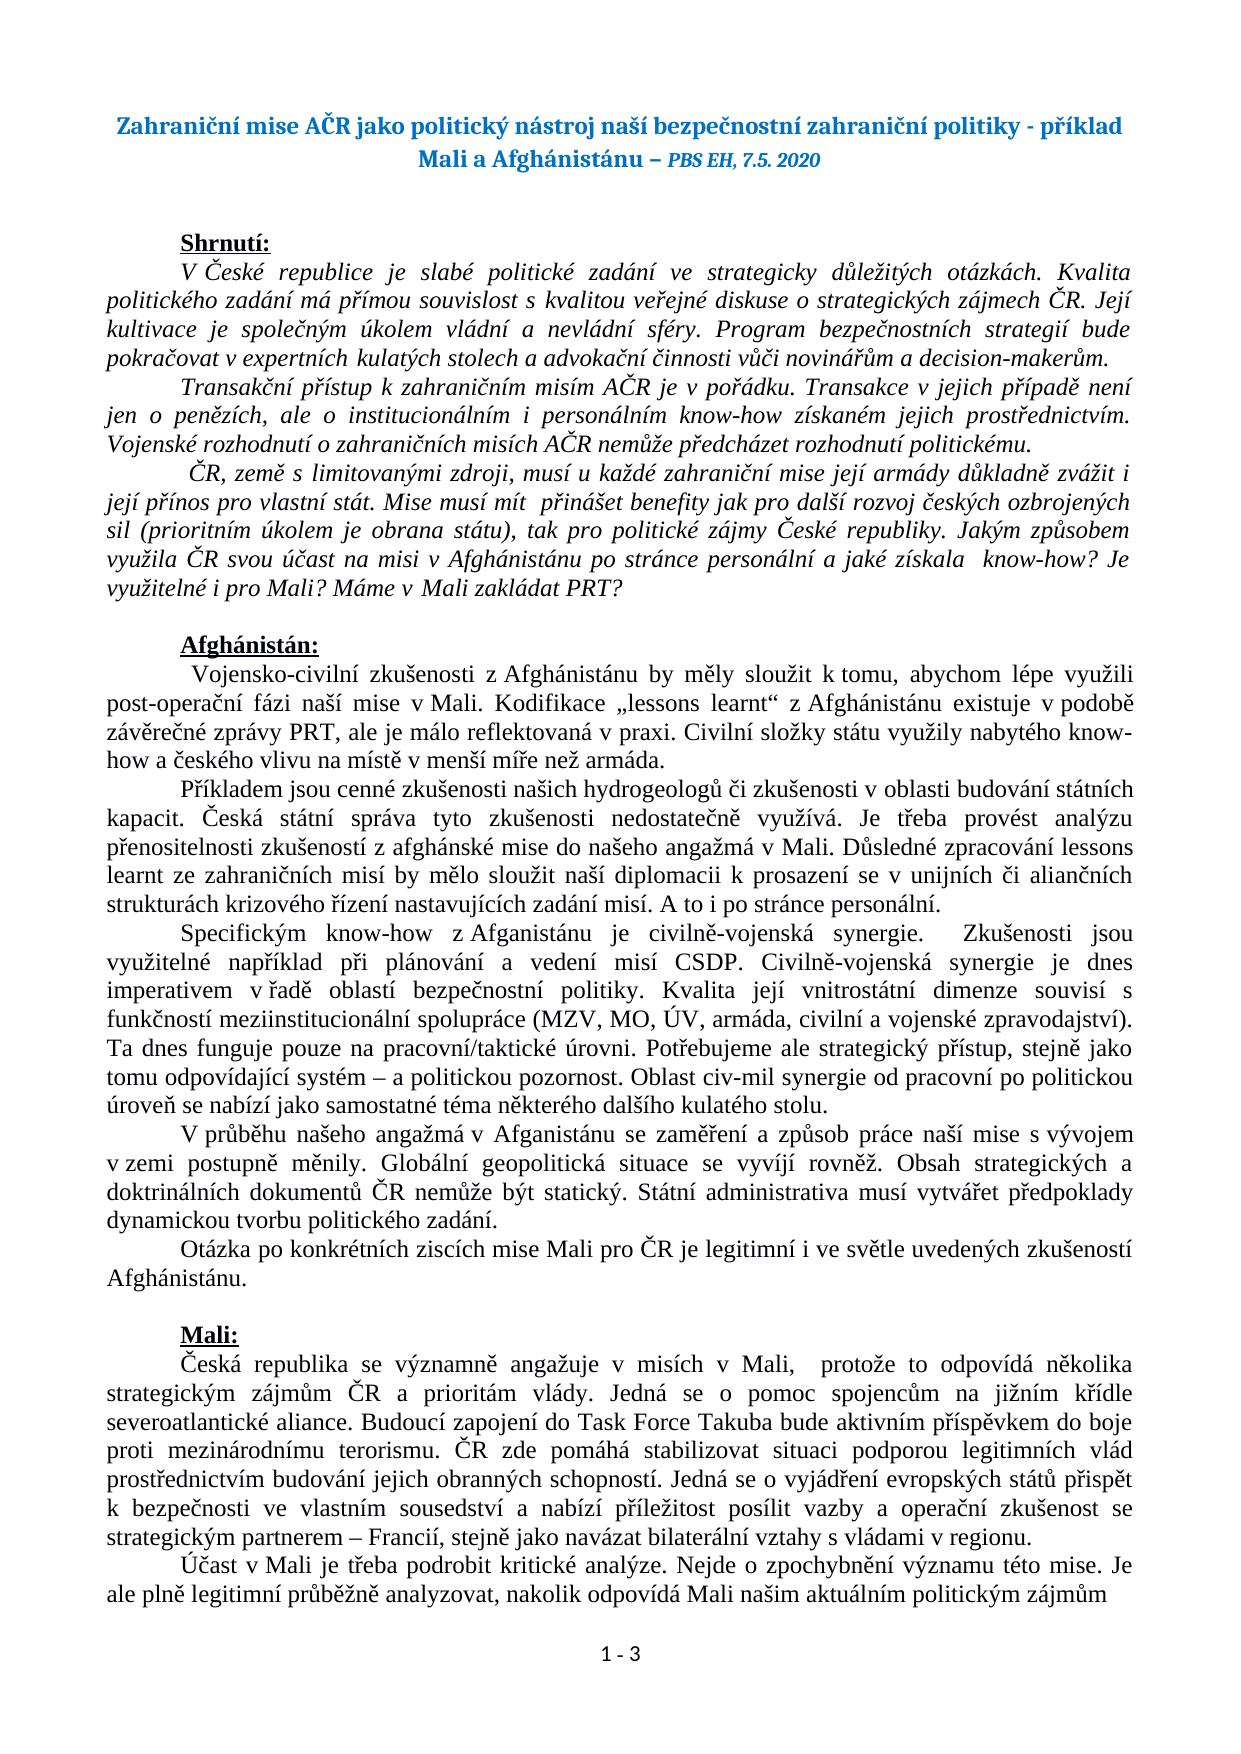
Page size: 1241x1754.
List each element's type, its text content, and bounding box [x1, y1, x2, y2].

text Účast v Mali je třeba podrobit kritické analýze. Nejde o zpochybnění významu této mise. Je ale plně legitimní průběžně analyzovat, nakolik odpovídá Mali našim aktuálním politickým zájmům [106, 1550, 1134, 1608]
text Zahraniční mise AČR jako politický nástroj naší bezpečnostní zahraniční politiky - příklad Mali a Afghánistánu – PBS EH, 7.5. 2020 [106, 112, 1134, 174]
text Specifickým know-how z Afganistánu je civilně-vojenská synergie. Zkušenosti jsou využitelné například při plánování a vedení misí CSDP. Civilně-vojenská synergie je dnes imperativem v řadě oblastí bezpečnostní politiky. Kvalita její vnitrostátní dimenze souvisí s funkčností meziinstitucionální spolupráce (MZV, MO, ÚV, armáda, civilní a vojenské zpravodajství). Ta dnes funguje pouze na pracovní/taktické úrovni. Potřebujeme ale strategický přístup, stejně jako tomu odpovídající systém – a politickou pozornost. Oblast civ-mil synergie od pracovní po politickou úroveň se nabízí jako samostatné téma některého dalšího kulatého stolu. [106, 918, 1134, 1119]
text Otázka po konkrétních ziscích mise Mali pro ČR je legitimní i ve světle uvedených zkušeností Afghánistánu. [106, 1234, 1134, 1292]
text ČR, země s limitovanými zdroji, musí u každé zahraniční mise její armády důkladně zvážit i její přínos pro vlastní stát. Mise musí mít přinášet benefity jak pro další rozvoj českých ozbrojených sil (prioritním úkolem je obrana státu), tak pro politické zájmy České republiky. Jakým způsobem využila ČR svou účast na misi v Afghánistánu po stránce personální a jaké získala know-how? Je využitelné i pro Mali? Máme v Mali zakládat PRT? [106, 458, 1134, 602]
text Shrnutí: [106, 228, 1134, 257]
text V průběhu našeho angažmá v Afganistánu se zaměření a způsob práce naší mise s vývojem v zemi postupně měnily. Globální geopolitická situace se vyvíjí rovněž. Obsah strategických a doktrinálních dokumentů ČR nemůže být statický. Státní administrativa musí vytvářet předpoklady dynamickou tvorbu politického zadání. [106, 1119, 1134, 1234]
text Mali: [106, 1320, 1134, 1349]
text Příkladem jsou cenné zkušenosti našich hydrogeologů či zkušenosti v oblasti budování státních kapacit. Česká státní správa tyto zkušenosti nedostatečně využívá. Je třeba provést analýzu přenositelnosti zkušeností z afghánské mise do našeho angažmá v Mali. Důsledné zpracování lessons learnt ze zahraničních misí by mělo sloužit naší diplomacii k prosazení se v unijních či aliančních strukturách krizového řízení nastavujících zadání misí. A to i po stránce personální. [106, 774, 1134, 918]
text Transakční přístup k zahraničním misím AČR je v pořádku. Transakce v jejich případě není jen o penězích, ale o institucionálním i personálním know-how získaném jejich prostřednictvím. Vojenské rozhodnutí o zahraničních misích AČR nemůže předcházet rozhodnutí politickému. [106, 372, 1134, 458]
text Afghánistán: [106, 630, 1134, 659]
text Vojensko-civilní zkušenosti z Afghánistánu by měly sloužit k tomu, abychom lépe využili post-operační fázi naší mise v Mali. Kodifikace „lessons learnt“ z Afghánistánu existuje v podobě závěrečné zprávy PRT, ale je málo reflektovaná v praxi. Civilní složky státu využily nabytého know-how a českého vlivu na místě v menší míře než armáda. [106, 659, 1134, 774]
text Česká republika se významně angažuje v misích v Mali, protože to odpovídá několika strategickým zájmům ČR a prioritám vlády. Jedná se o pomoc spojencům na jižním křídle severoatlantické aliance. Budoucí zapojení do Task Force Takuba bude aktivním příspěvkem do boje proti mezinárodnímu terorismu. ČR zde pomáhá stabilizovat situaci podporou legitimních vlád prostřednictvím budování jejich obranných schopností. Jedná se o vyjádření evropských států přispět k bezpečnosti ve vlastním sousedství a nabízí příležitost posílit vazby a operační zkušenost se strategickým partnerem – Francií, stejně jako navázat bilaterální vztahy s vládami v regionu. [106, 1349, 1134, 1550]
text V České republice je slabé politické zadání ve strategicky důležitých otázkách. Kvalita politického zadání má přímou souvislost s kvalitou veřejné diskuse o strategických zájmech ČR. Její kultivace je společným úkolem vládní a nevládní sféry. Program bezpečnostních strategií bude pokračovat v expertních kulatých stolech a advokační činnosti vůči novinářům a decision-makerům. [106, 257, 1134, 372]
